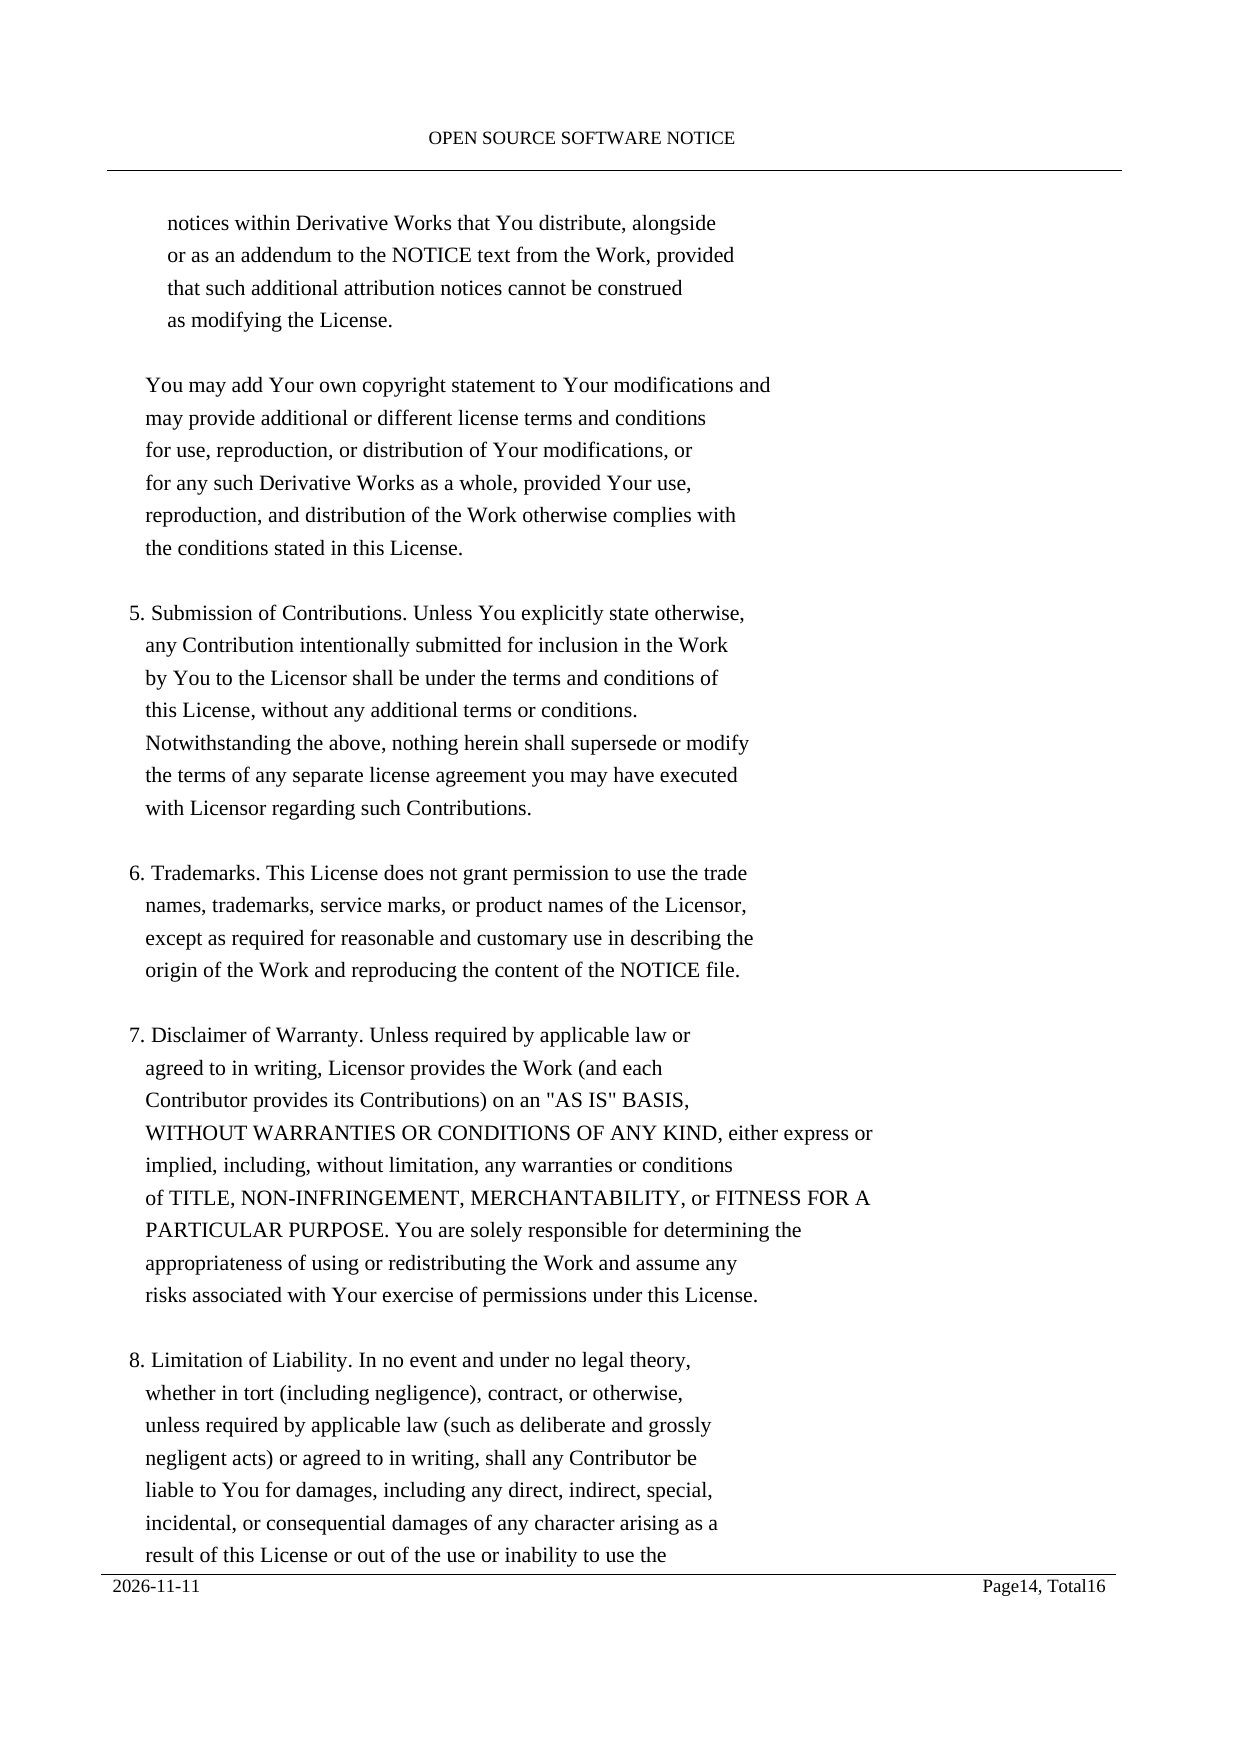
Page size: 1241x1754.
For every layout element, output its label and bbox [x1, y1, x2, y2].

text [112, 206, 1128, 1571]
